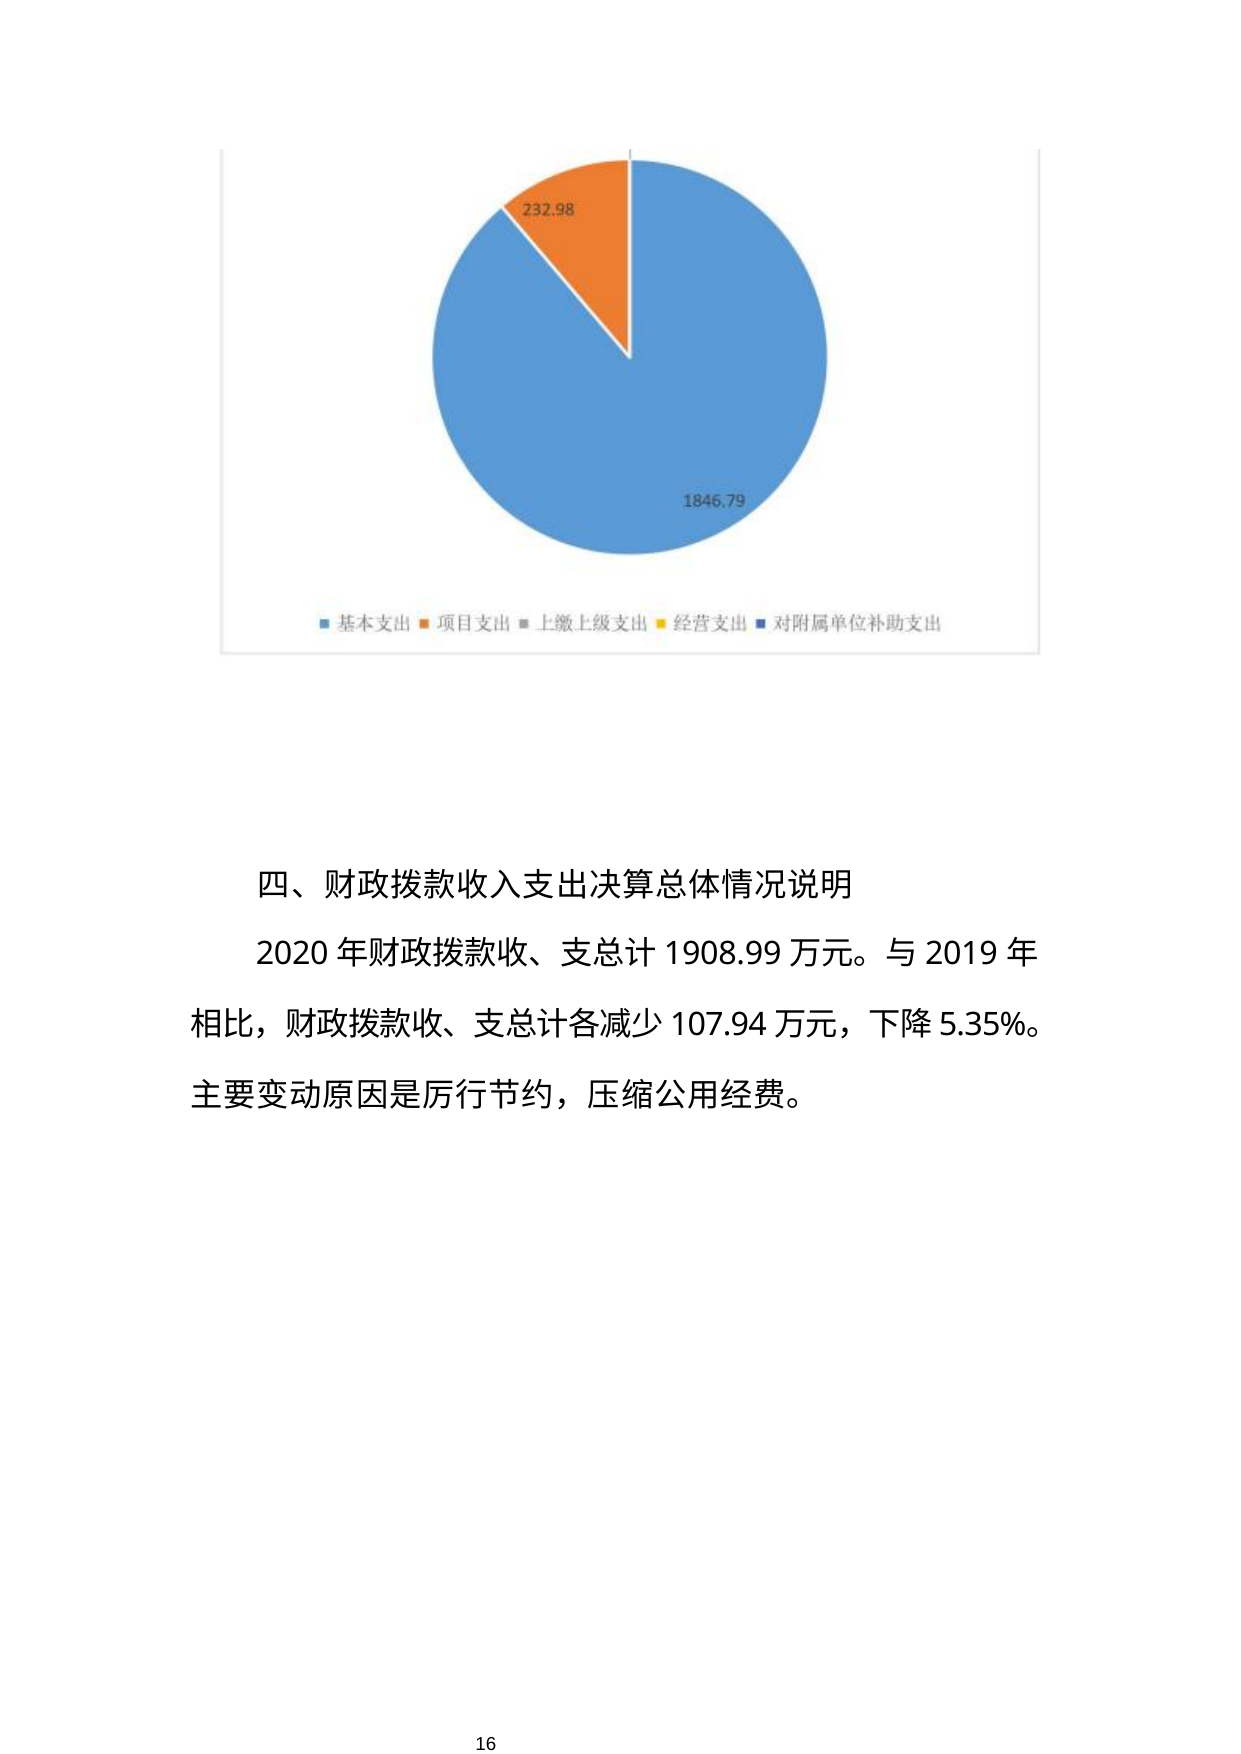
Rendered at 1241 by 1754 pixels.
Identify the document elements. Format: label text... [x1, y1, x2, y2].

text 2020 年财政拨款收、支总计 1908.99 万元。与 2019 年 相比，财政拨款收、支总计各减少 107.94 万元，下降 5.35%。 主要变动原因是厉行节约，压缩公用经费。 [190, 927, 1065, 1115]
picture [217, 149, 1042, 657]
text 四、财政拨款收入支出决算总体情况说明 [257, 861, 1065, 906]
